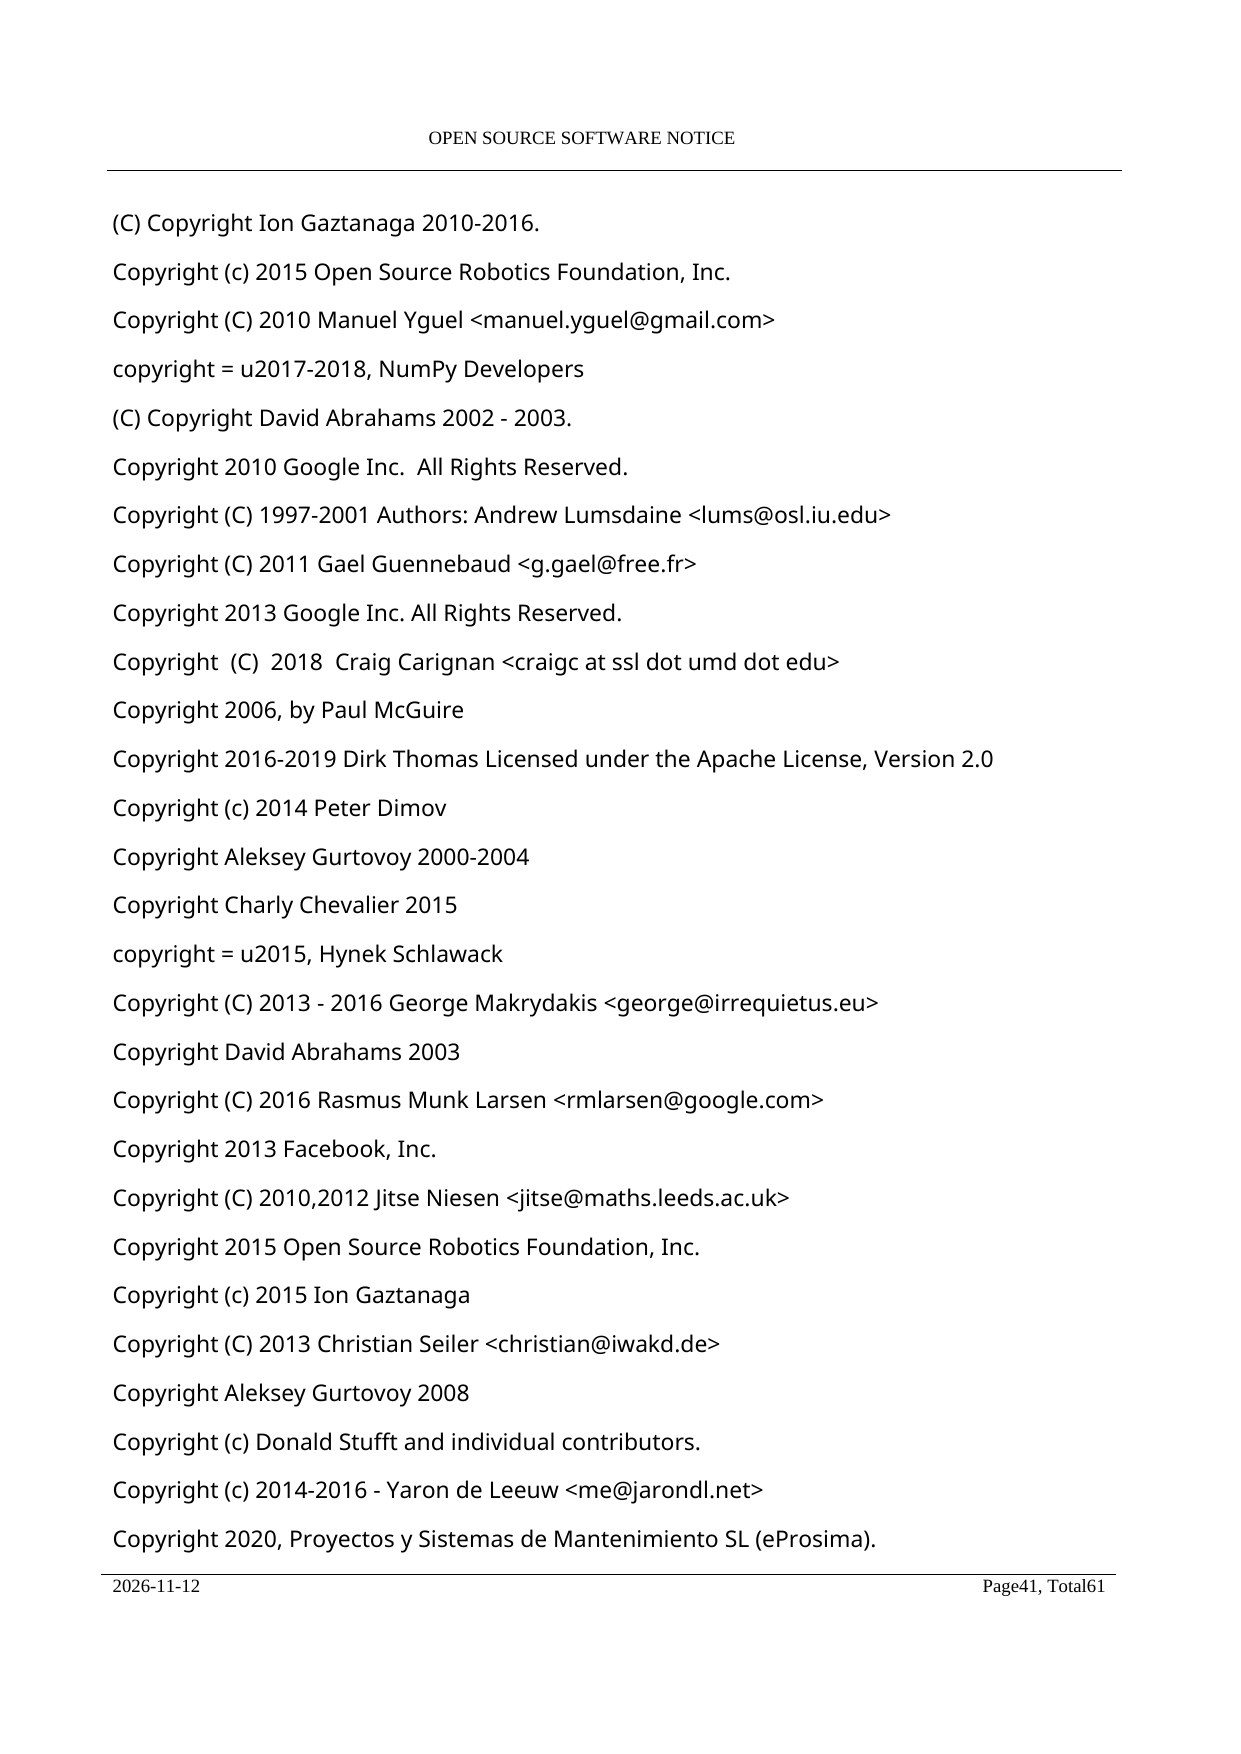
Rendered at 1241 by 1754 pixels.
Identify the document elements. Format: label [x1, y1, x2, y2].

text [112, 206, 1128, 1555]
